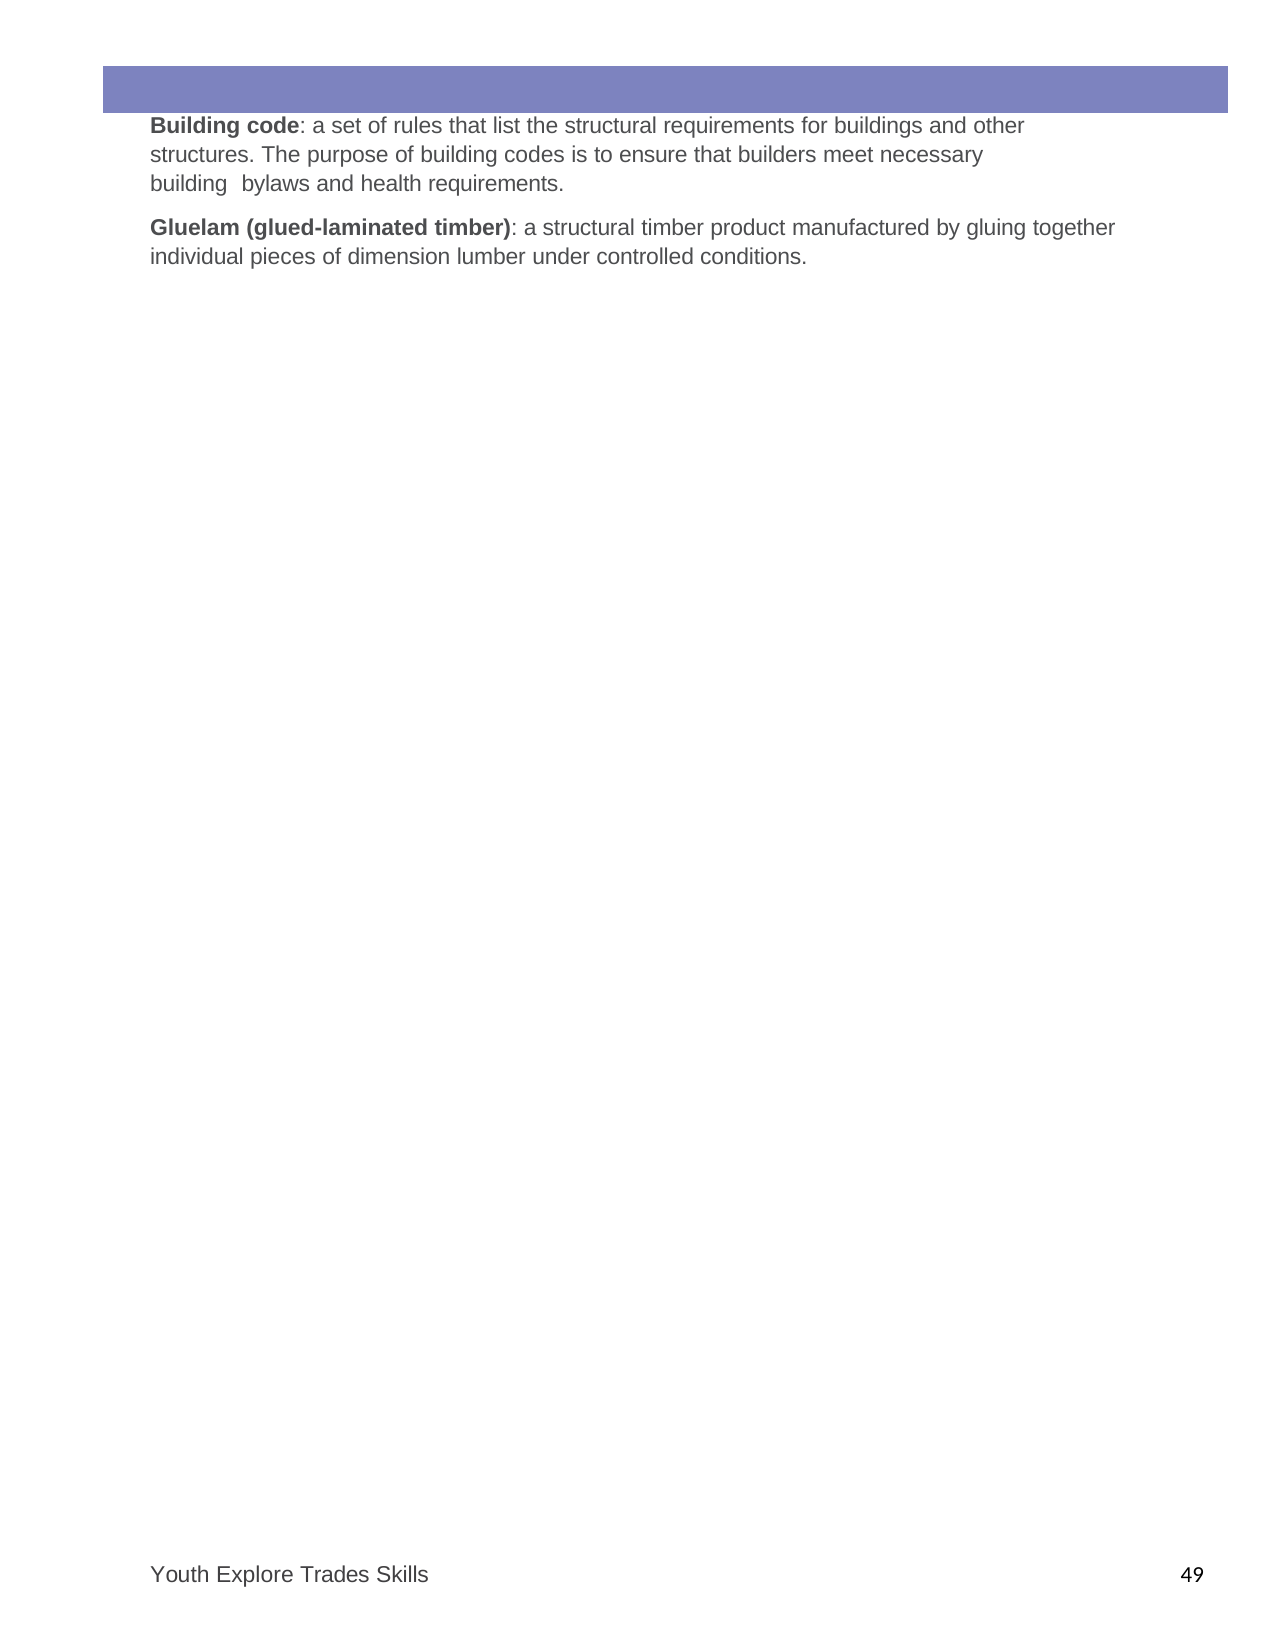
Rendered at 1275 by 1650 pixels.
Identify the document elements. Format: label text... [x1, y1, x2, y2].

text Building code: a set of rules that list the structural requirements for buildings and other structures. The purpose of building codes is to ensure that builders meet necessary building bylaws and health requirements. [150, 112, 1065, 197]
text Gluelam (glued-laminated timber): a structural timber product manufactured by gluing together individual pieces of dimension lumber under controlled conditions. [150, 214, 1122, 270]
